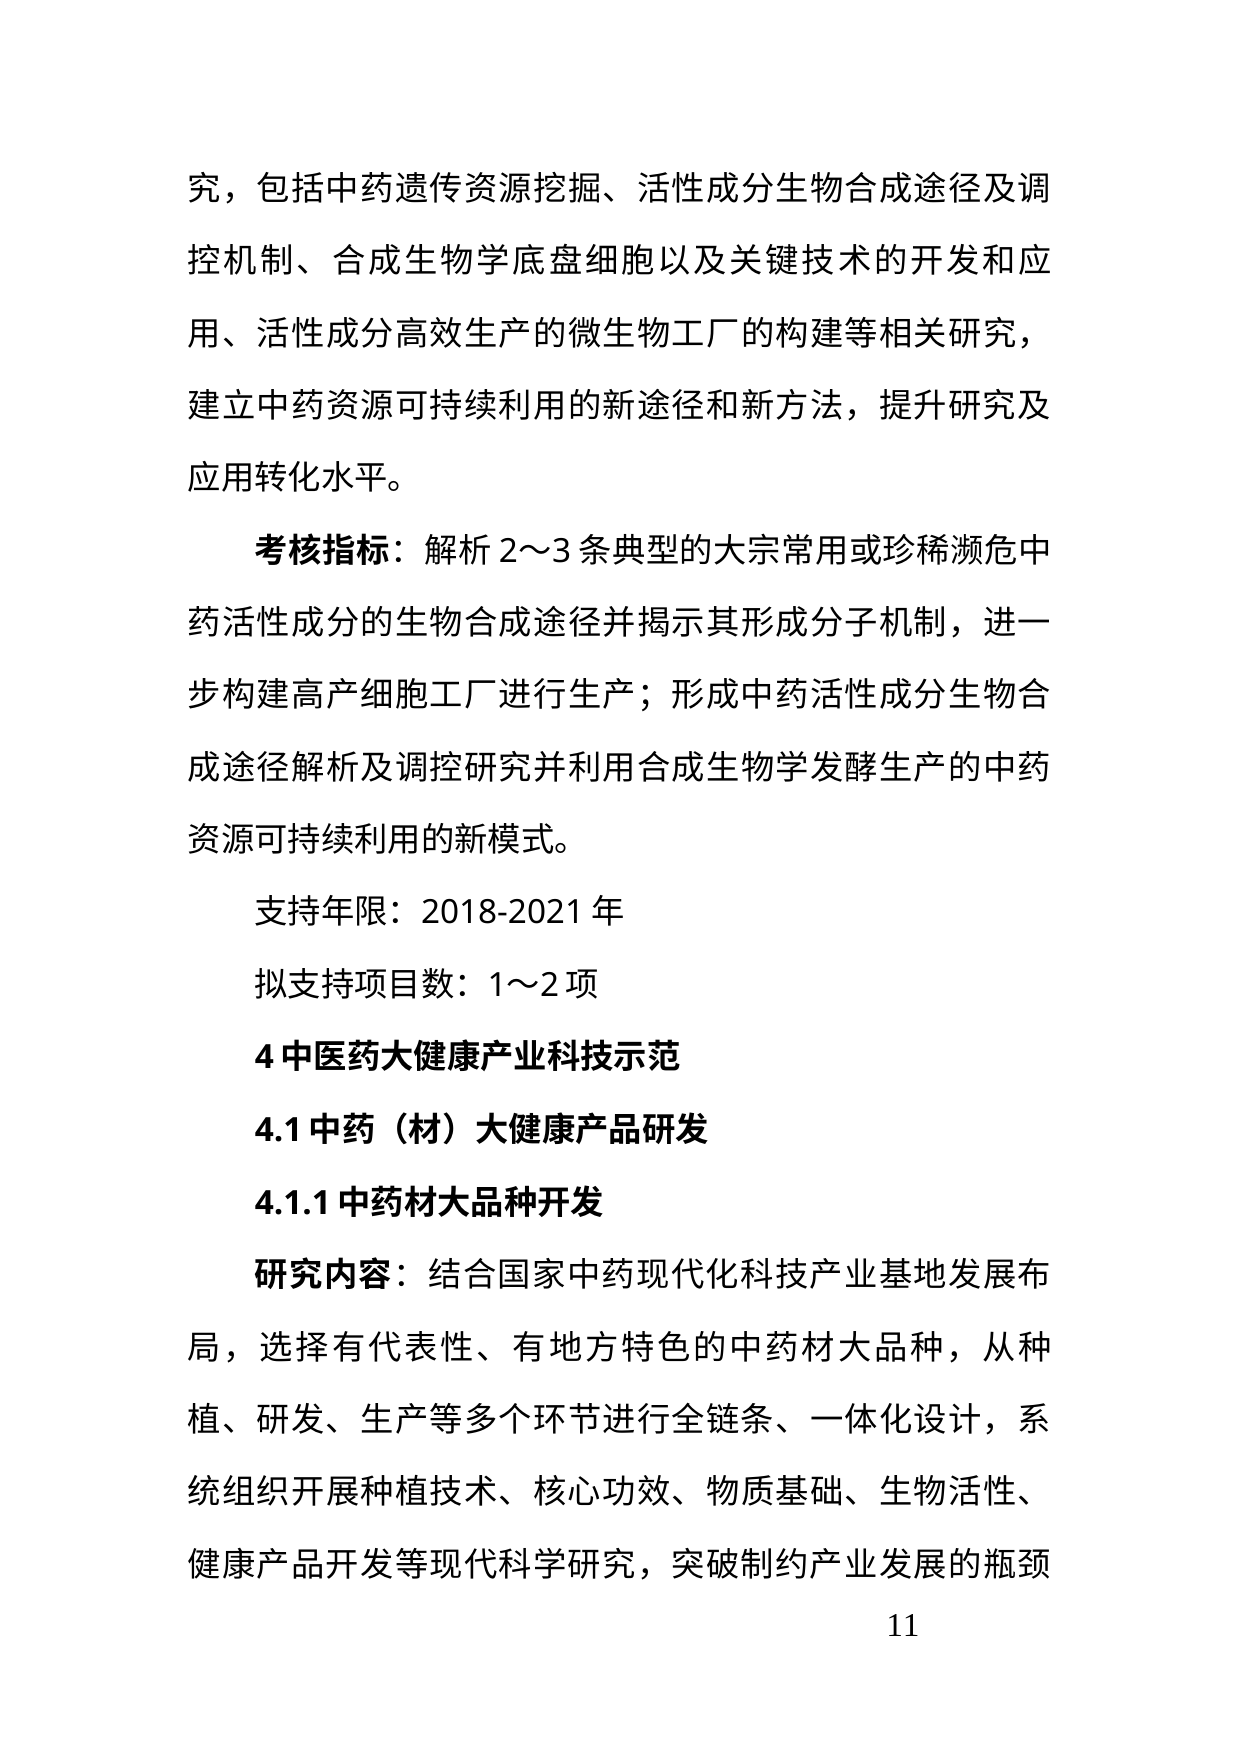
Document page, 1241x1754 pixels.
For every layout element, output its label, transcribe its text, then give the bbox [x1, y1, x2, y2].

text 拟支持项目数：1～2项 [187, 958, 1053, 1006]
subtitle 4.1中药（材）大健康产品研发 [187, 1103, 1053, 1151]
text 考核指标：解析2～3条典型的大宗常用或珍稀濒危中药活性成分的生物合成途径并揭示其形成分子机制，进一步构建高产细胞工厂进行生产；形成中药活性成分生物合成途径解析及调控研究并利用合成生物学发酵生产的中药资源可持续利用的新模式。 [187, 523, 1053, 861]
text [187, 162, 1053, 499]
subtitle 4中医药大健康产业科技示范 [187, 1030, 1053, 1079]
text 支持年限：2018-2021年 [187, 885, 1053, 933]
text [187, 1248, 1053, 1586]
subtitle 4.1.1中药材大品种开发 [187, 1176, 1053, 1224]
